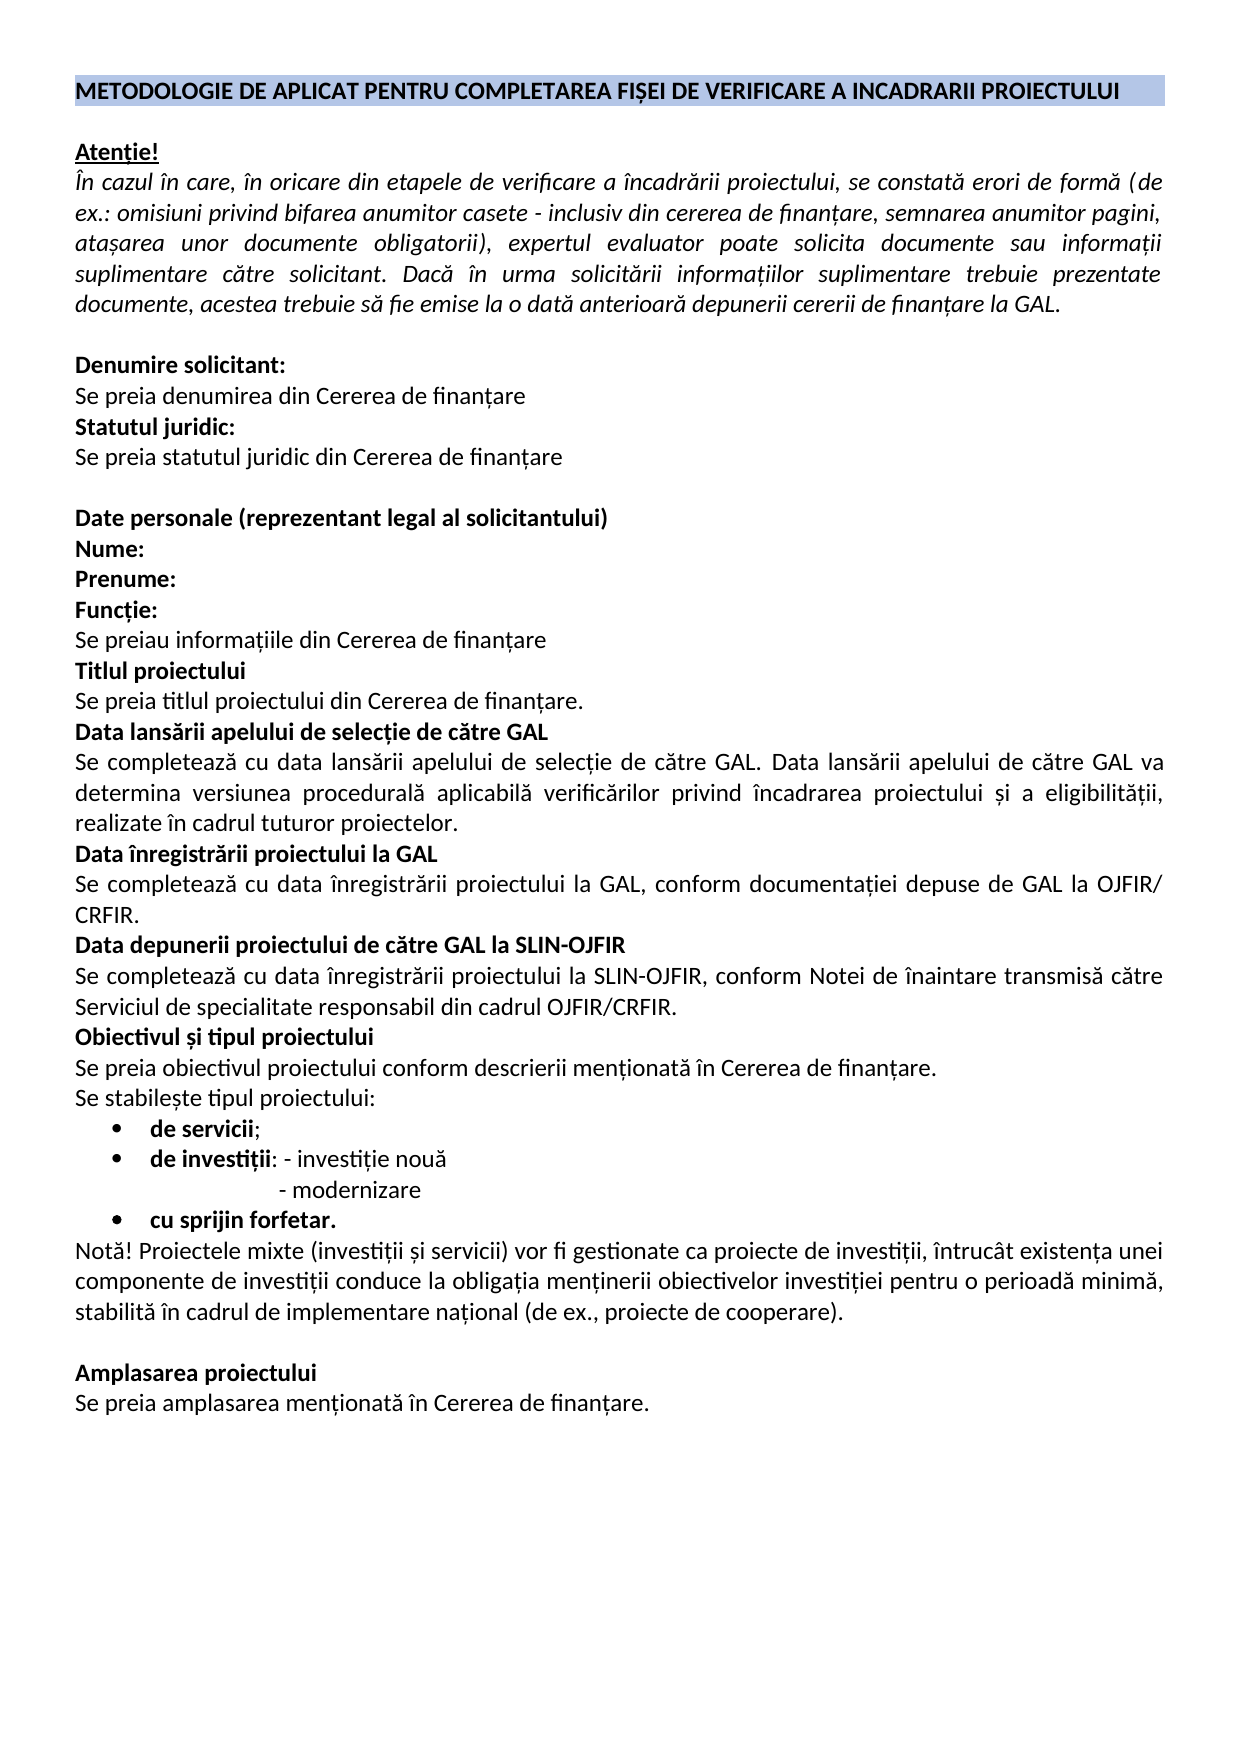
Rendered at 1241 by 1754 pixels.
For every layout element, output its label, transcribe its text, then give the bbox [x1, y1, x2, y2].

text Statutul juridic: [75, 411, 1165, 441]
text - modernizare [75, 1174, 1165, 1204]
text În cazul în care, în oricare din etapele de verificare a încadrării proiectului, se constată erori de formă (de ex.: omisiuni privind bifarea anumitor casete - inclusiv din cererea de finanțare, semnarea anumitor pagini, atașarea unor documente obligatorii), expertul evaluator poate solicita documente sau informații suplimentare către solicitant. Dacă în urma solicitării informațiilor suplimentare trebuie prezentate documente, acestea trebuie să fie emise la o dată anterioară depunerii cererii de finanțare la GAL. [75, 167, 1165, 319]
text Denumire solicitant: [75, 350, 1165, 380]
text Se preiau informațiile din Cererea de finanțare [75, 624, 1165, 655]
text Se completează cu data lansării apelului de selecție de către GAL. Data lansării apelului de către GAL va determina versiunea procedurală aplicabilă verificărilor privind încadrarea proiectului și a eligibilității, realizate în cadrul tuturor proiectelor. [75, 746, 1165, 838]
text Prenume: [75, 563, 1165, 594]
text Funcție: [75, 594, 1165, 624]
text Data depunerii proiectului de către GAL la SLIN-OJFIR [75, 929, 1165, 960]
text Se preia titlul proiectului din Cererea de finanțare. [75, 685, 1165, 716]
text Nume: [75, 533, 1165, 563]
text Se preia statutul juridic din Cererea de finanțare [75, 441, 1165, 472]
text Titlul proiectului [75, 655, 1165, 685]
text Se stabilește tipul proiectului: [75, 1082, 1165, 1113]
text Notă! Proiectele mixte (investiții și servicii) vor fi gestionate ca proiecte de investiții, întrucât existența unei componente de investiții conduce la obligația menținerii obiectivelor investiției pentru o perioadă minimă, stabilită în cadrul de implementare național (de ex., proiecte de cooperare). [75, 1235, 1165, 1326]
text Se preia obiectivul proiectului conform descrierii menționată în Cererea de finanțare. [75, 1052, 1165, 1082]
text Obiectivul și tipul proiectului [75, 1021, 1165, 1052]
text Se completează cu data înregistrării proiectului la SLIN-OJFIR, conform Notei de înaintare transmisă către Serviciul de specialitate responsabil din cadrul OJFIR/CRFIR. [75, 960, 1165, 1021]
list cu sprijin forfetar. [112, 1204, 1165, 1235]
text Se completează cu data înregistrării proiectului la GAL, conform documentației depuse de GAL la OJFIR/ CRFIR. [75, 868, 1165, 929]
text Se preia amplasarea menționată în Cererea de finanțare. [75, 1387, 1165, 1418]
text Atenție! [75, 136, 1165, 167]
list de investiții: - investiție nouă [112, 1143, 1165, 1174]
text Data înregistrării proiectului la GAL [75, 838, 1165, 868]
text Amplasarea proiectului [75, 1357, 1165, 1387]
text Data lansării apelului de selecție de către GAL [75, 716, 1165, 746]
text Se preia denumirea din Cererea de finanțare [75, 380, 1165, 411]
list de servicii; [112, 1113, 1165, 1143]
text METODOLOGIE DE APLICAT PENTRU COMPLETAREA FIȘEI DE VERIFICARE A INCADRARII PROIECTULUI [75, 75, 1165, 106]
text Date personale (reprezentant legal al solicitantului) [75, 502, 1165, 533]
